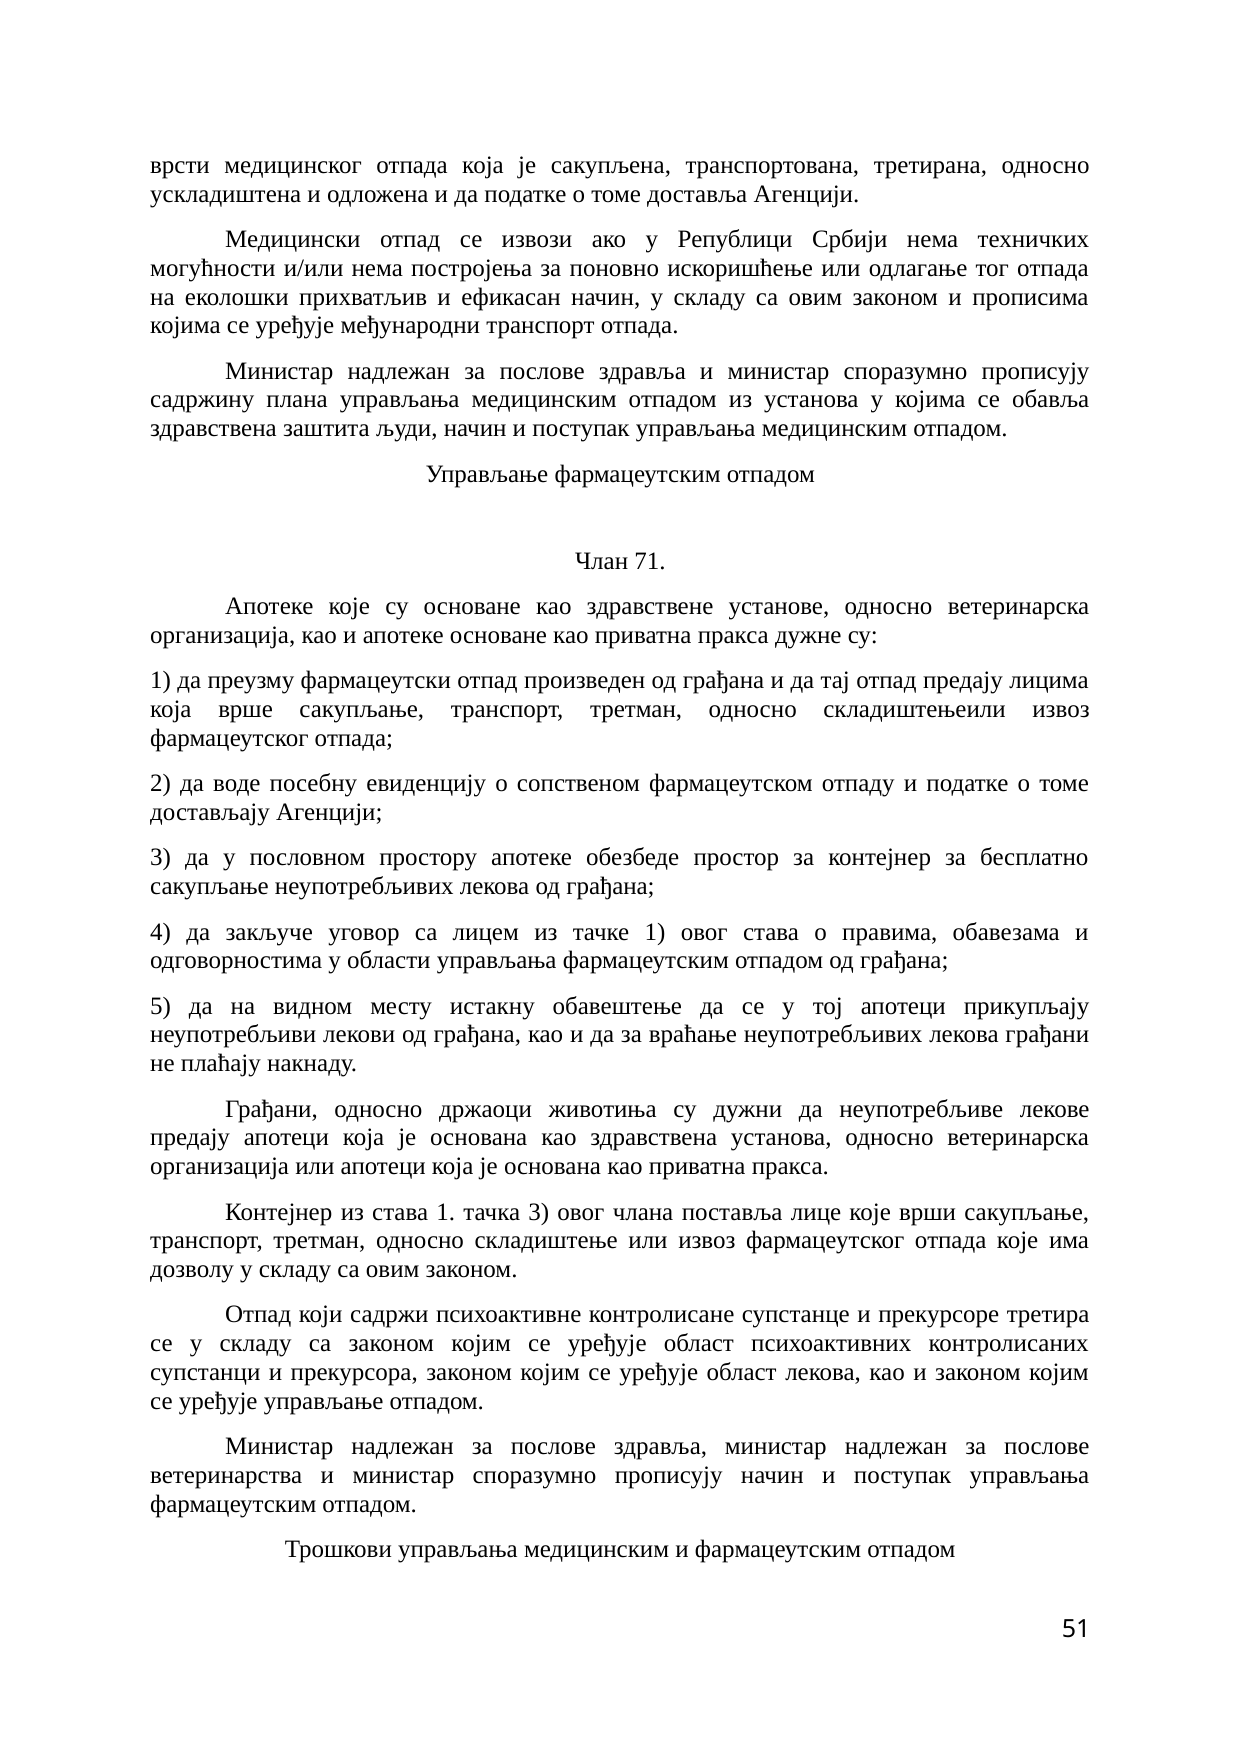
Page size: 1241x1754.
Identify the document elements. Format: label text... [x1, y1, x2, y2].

text 2) да воде посебну евиденцију о сопственом фармацеутском отпаду и податке о томе достављају Агенцији; [150, 768, 1090, 826]
text Управљање фармацеутским отпадом [150, 459, 1090, 487]
text Апотеке које су основане као здравствене установе, односно ветеринарска организација, као и апотеке основане као приватна пракса дужне су: [150, 591, 1090, 649]
text Трошкови управљања медицинским и фармацеутским отпадом [150, 1534, 1090, 1563]
text Отпад који садржи психоактивне контролисане супстанце и прекурсоре третира се у складу са законом којим се уређује област психоактивних контролисаних супстанци и прекурсора, законом којим се уређује област лекова, као и законом којим се уређује управљање отпадом. [150, 1299, 1090, 1414]
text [150, 150, 1090, 207]
text Члан 71. [150, 546, 1090, 574]
text Контејнер из става 1. тачка 3) овог члана поставља лице које врши сакупљање, транспорт, третман, односно складиштење или извоз фармацеутског отпада које има дозволу у складу са овим законом. [150, 1197, 1090, 1283]
text Министар надлежан за послове здравља и министар споразумно прописују садржину плана управљања медицинским отпадом из установа у којима се обавља здравствена заштита људи, начин и поступак управљања медицинским отпадом. [150, 356, 1090, 442]
text Медицински отпад се извози ако у Републици Србији нема техничких могућности и/или нема постројења за поновно искоришћење или одлагање тог отпада на еколошки прихватљив и ефикасан начин, у складу са овим законом и прописима којима се уређује међународни транспорт отпада. [150, 224, 1090, 339]
text 5) да на видном месту истакну обавештење да се у тој апотеци прикупљају неупотребљиви лекови од грађана, као и да за враћање неупотребљивих лекова грађани не плаћају накнаду. [150, 991, 1090, 1077]
text 1) да преузму фармацеутски отпад произведен од грађана и да тај отпад предају лицима која врше сакупљање, транспорт, третман, односно складиштењеили извоз фармацеутског отпада; [150, 665, 1090, 752]
text Министар надлежан за послове здравља, министар надлежан за послове ветеринарства и министар споразумно прописују начин и поступак управљања фармацеутским отпадом. [150, 1431, 1090, 1517]
text 4) да закључе уговор са лицем из тачке 1) овог става о правима, обавезама и одговорностима у области управљања фармацеутским отпадом од грађана; [150, 917, 1090, 974]
text 3) да у пословном простору апотеке обезбеде простор за контејнер за бесплатно сакупљање неупотребљивих лекова од грађана; [150, 842, 1090, 900]
text Грађани, односно држаоци животиња су дужни да неупотребљиве лекове предају апотеци која је основана као здравствена установа, односно ветеринарска организација или апотеци која је основана као приватна пракса. [150, 1094, 1090, 1180]
